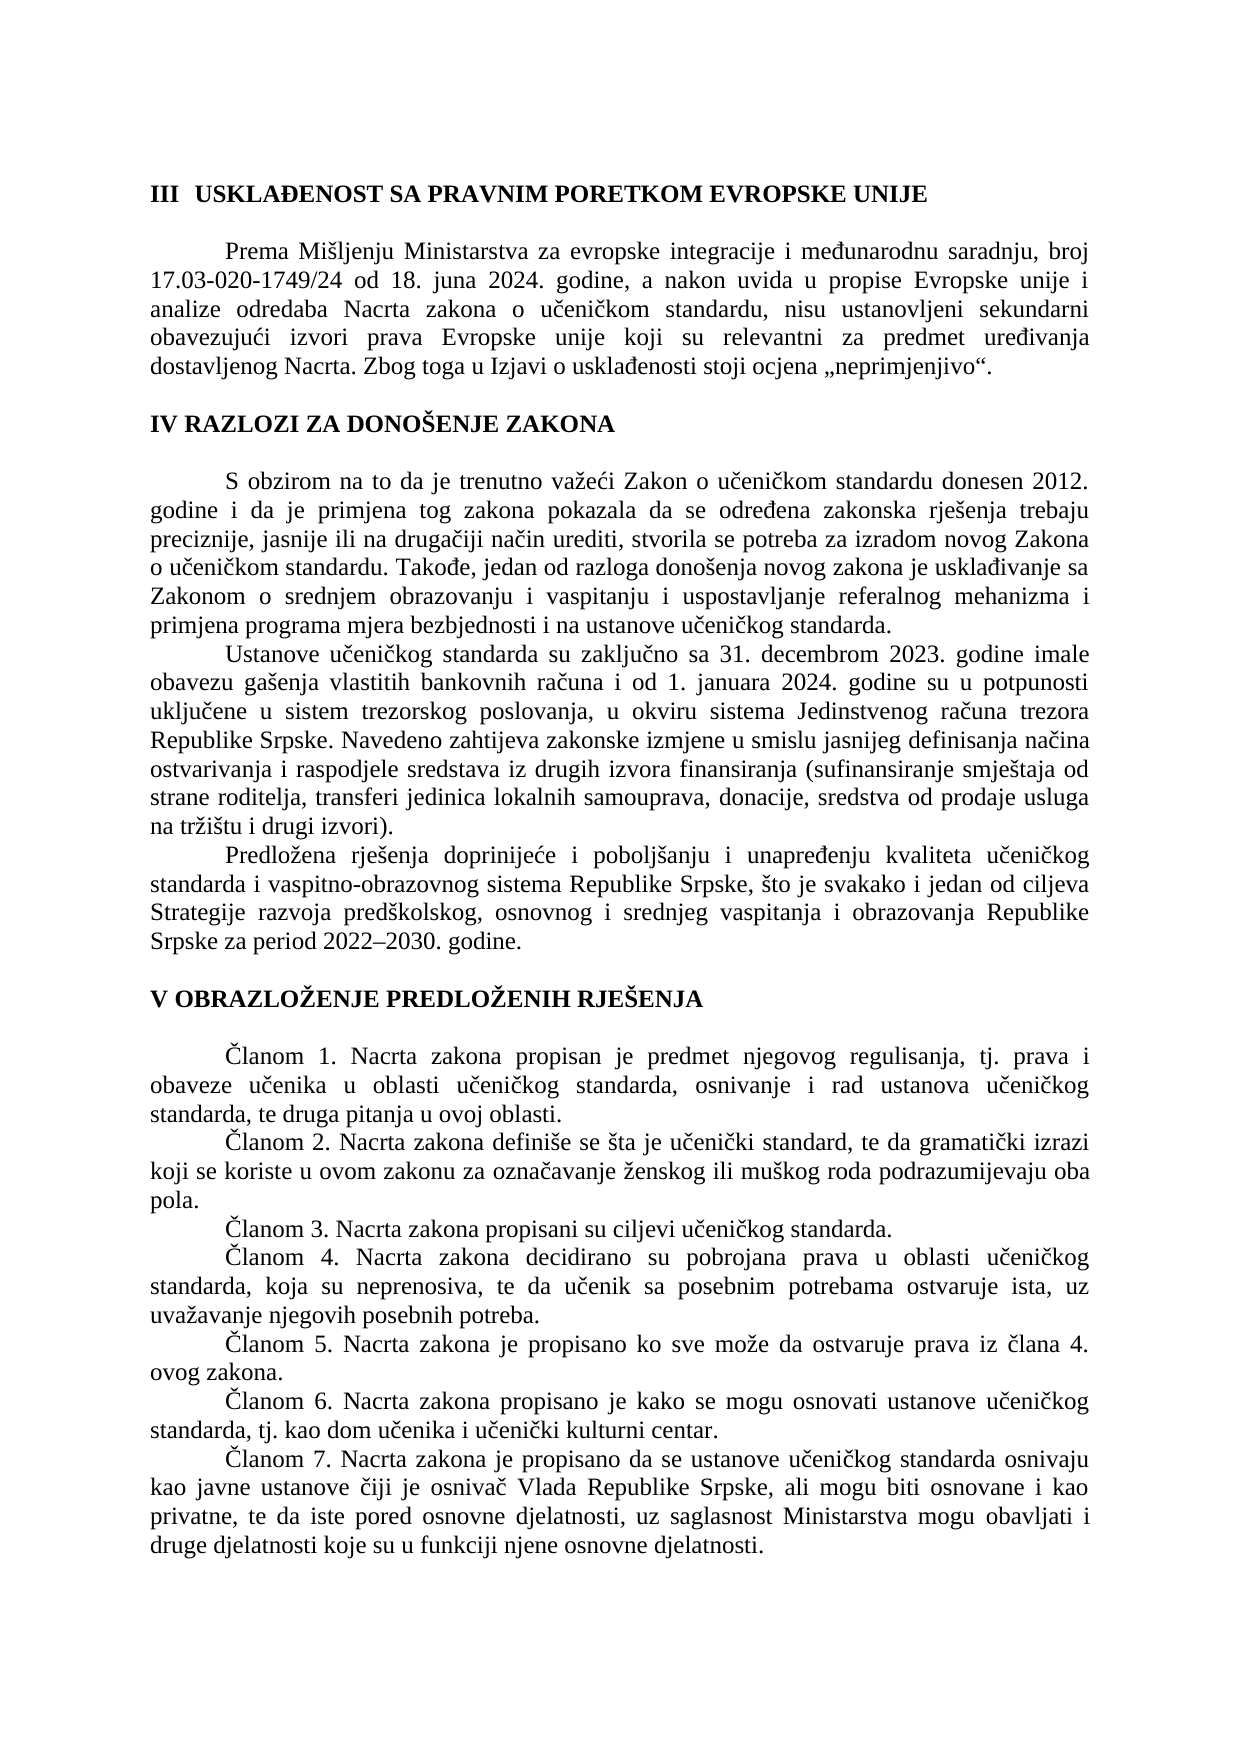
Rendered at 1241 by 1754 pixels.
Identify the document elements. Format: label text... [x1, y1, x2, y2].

text Članom 7. Nacrta zakona je propisano da se ustanove učeničkog standarda osnivaju kao javne ustanove čiji je osnivač Vlada Republike Srpske, ali mogu biti osnovane i kao privatne, te da iste pored osnovne djelatnosti, uz saglasnost Ministarstva mogu obavljati i druge djelatnosti koje su u funkciji njene osnovne djelatnosti. [150, 1444, 1090, 1559]
text Članom 3. Nacrta zakona propisani su ciljevi učeničkog standarda. [150, 1214, 1090, 1242]
text V OBRAZLOŽENJE PREDLOŽENIH RJEŠENJA [150, 984, 1090, 1012]
text III USKLAĐENOST SA PRAVNIM PORETKOM EVROPSKE UNIJE [150, 179, 1090, 207]
text Prema Mišljenju Ministarstva za evropske integracije i međunarodnu saradnju, broj 17.03-020-1749/24 od 18. juna 2024. godine, a nakon uvida u propise Evropske unije i analize odredaba Nacrta zakona o učeničkom standardu, nisu ustanovljeni sekundarni obavezujući izvori prava Evropske unije koji su relevantni za predmet uređivanja dostavljenog Nacrta. Zbog toga u Izjavi o usklađenosti stoji ocjena „neprimjenjivo“. [150, 236, 1090, 380]
text Članom 2. Nacrta zakona definiše se šta je učenički standard, te da gramatički izrazi koji se koriste u ovom zakonu za označavanje ženskog ili muškog roda podrazumijevaju oba pola. [150, 1127, 1090, 1214]
text Ustanove učeničkog standarda su zaključno sa 31. decembrom 2023. godine imale obavezu gašenja vlastitih bankovnih računa i od 1. januara 2024. godine su u potpunosti uključene u sistem trezorskog poslovanja, u okviru sistema Jedinstvenog računa trezora Republike Srpske. Navedeno zahtijeva zakonske izmjene u smislu jasnijeg definisanja načina ostvarivanja i raspodjele sredstava iz drugih izvora finansiranja (sufinansiranje smještaja od strane roditelja, transferi jedinica lokalnih samouprava, donacije, sredstva od prodaje usluga na tržištu i drugi izvori). [150, 639, 1090, 840]
text Članom 6. Nacrta zakona propisano je kako se mogu osnovati ustanove učeničkog standarda, tj. kao dom učenika i učenički kulturni centar. [150, 1386, 1090, 1444]
text Predložena rješenja doprinijeće i poboljšanju i unapređenju kvaliteta učeničkog standarda i vaspitno-obrazovnog sistema Republike Srpske, što je svakako i jedan od ciljeva Strategije razvoja predškolskog, osnovnog i srednjeg vaspitanja i obrazovanja Republike Srpske za period 2022–2030. godine. [150, 840, 1090, 955]
text Članom 1. Nacrta zakona propisan je predmet njegovog regulisanja, tj. prava i obaveze učenika u oblasti učeničkog standarda, osnivanje i rad ustanova učeničkog standarda, te druga pitanja u ovoj oblasti. [150, 1041, 1090, 1127]
text S obzirom na to da je trenutno važeći Zakon o učeničkom standardu donesen 2012. godine i da je primjena tog zakona pokazala da se određena zakonska rješenja trebaju preciznije, jasnije ili na drugačiji način urediti, stvorila se potreba za izradom novog Zakona o učeničkom standardu. Takođe, jedan od razloga donošenja novog zakona je usklađivanje sa Zakonom o srednjem obrazovanju i vaspitanju i uspostavljanje referalnog mehanizma i primjena programa mjera bezbjednosti i na ustanove učeničkog standarda. [150, 466, 1090, 639]
text IV RAZLOZI ZA DONOŠENJE ZAKONA [150, 409, 1090, 437]
text Članom 4. Nacrta zakona decidirano su pobrojana prava u oblasti učeničkog standarda, koja su neprenosiva, te da učenik sa posebnim potrebama ostvaruje ista, uz uvažavanje njegovih posebnih potreba. [150, 1242, 1090, 1329]
text Članom 5. Nacrta zakona je propisano ko sve može da ostvaruje prava iz člana 4. ovog zakona. [150, 1329, 1090, 1386]
